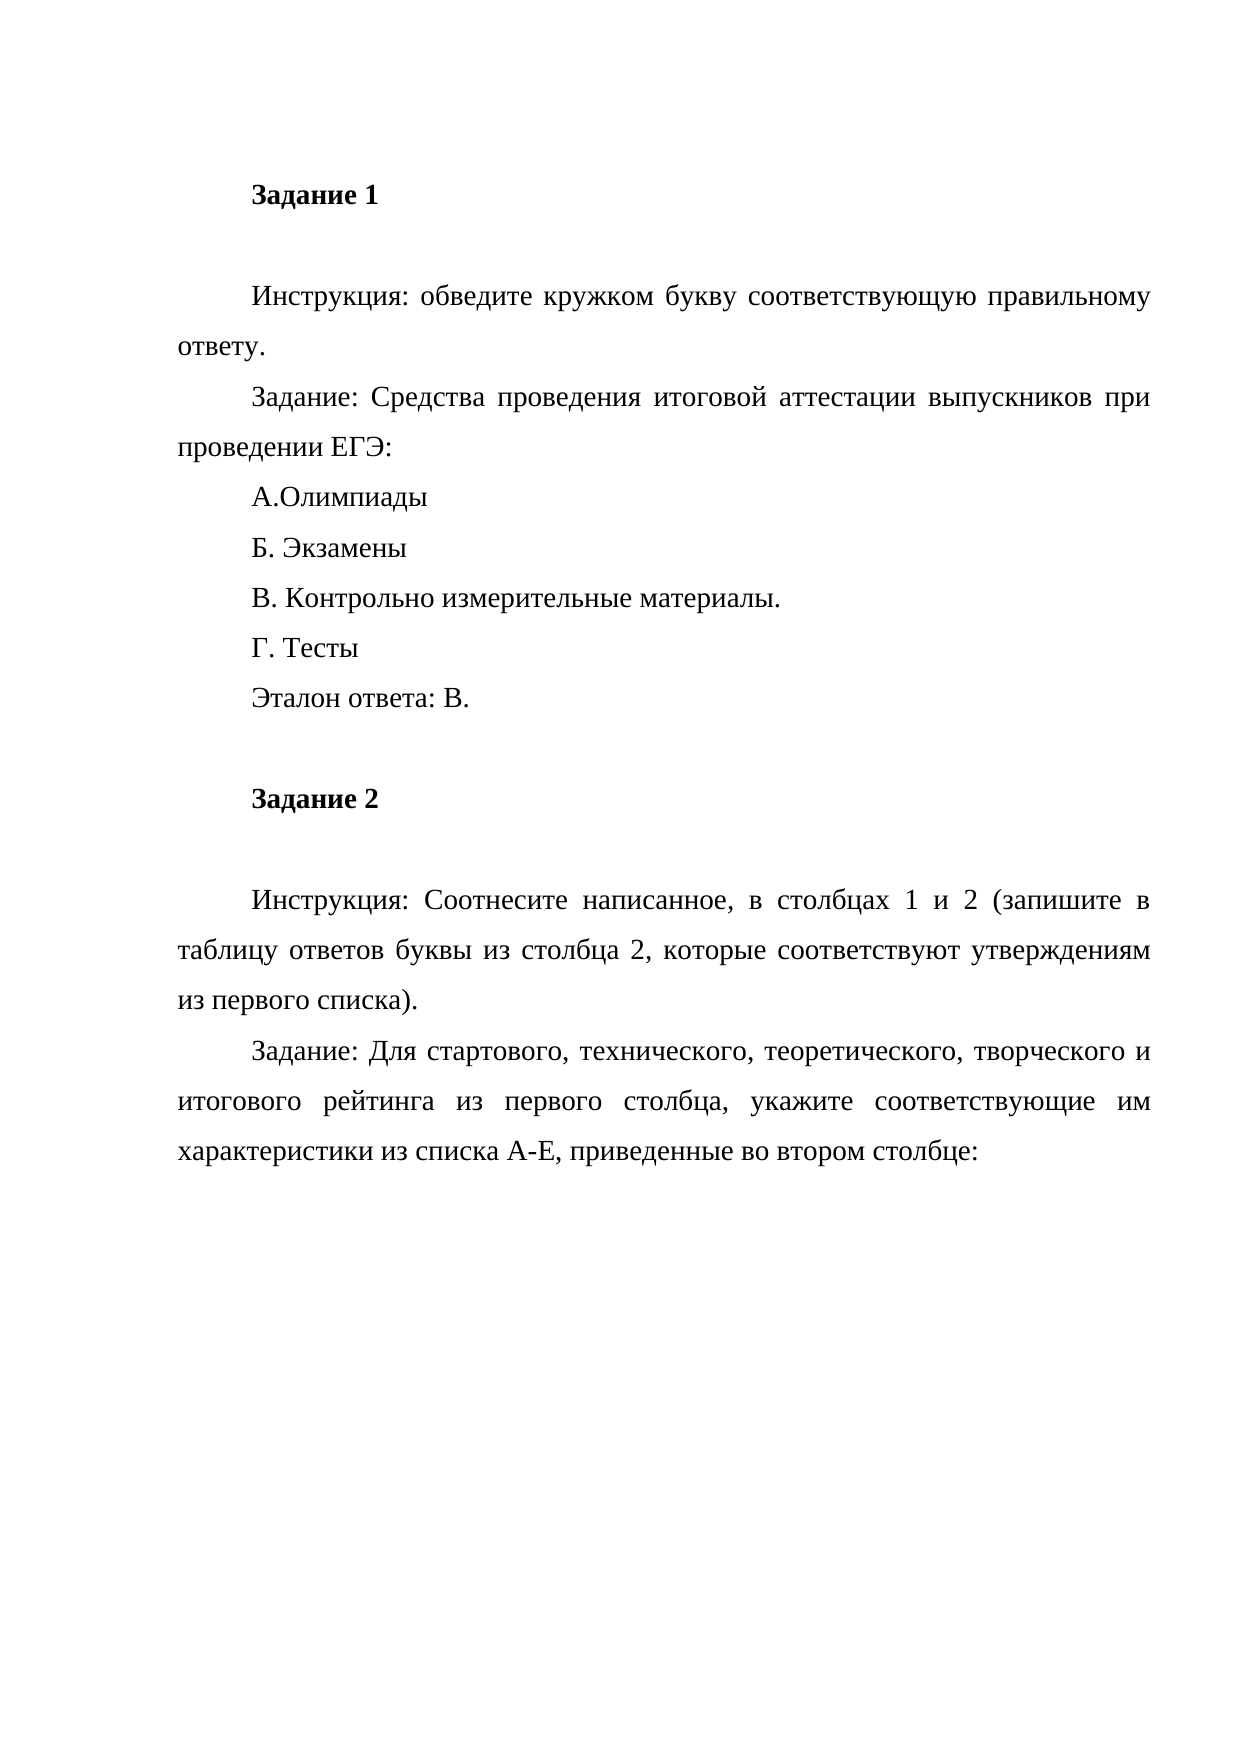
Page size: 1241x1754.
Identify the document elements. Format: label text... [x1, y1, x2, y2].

text Эталон ответа: В. [177, 681, 1152, 714]
text Задание: Для стартового, технического, теоретического, творческого и итогового рейтинга из первого столбца, укажите соответствующие им характеристики из списка А-Е, приведенные во втором столбце: [177, 1033, 1152, 1167]
text Г. Тесты [177, 630, 1152, 664]
text Задание 2 [177, 781, 1152, 815]
text А.Олимпиады [177, 479, 1152, 513]
text Задание 1 [177, 177, 1152, 211]
text Б. Экзамены [177, 530, 1152, 563]
text Инструкция: обведите кружком букву соответствующую правильному ответу. [177, 278, 1152, 362]
text В. Контрольно измерительные материалы. [177, 580, 1152, 613]
text Инструкция: Соотнесите написанное, в столбцах 1 и 2 (запишите в таблицу ответов буквы из столбца 2, которые соответствуют утверждениям из первого списка). [177, 882, 1152, 1016]
text Задание: Средства проведения итоговой аттестации выпускников при проведении ЕГЭ: [177, 379, 1152, 463]
